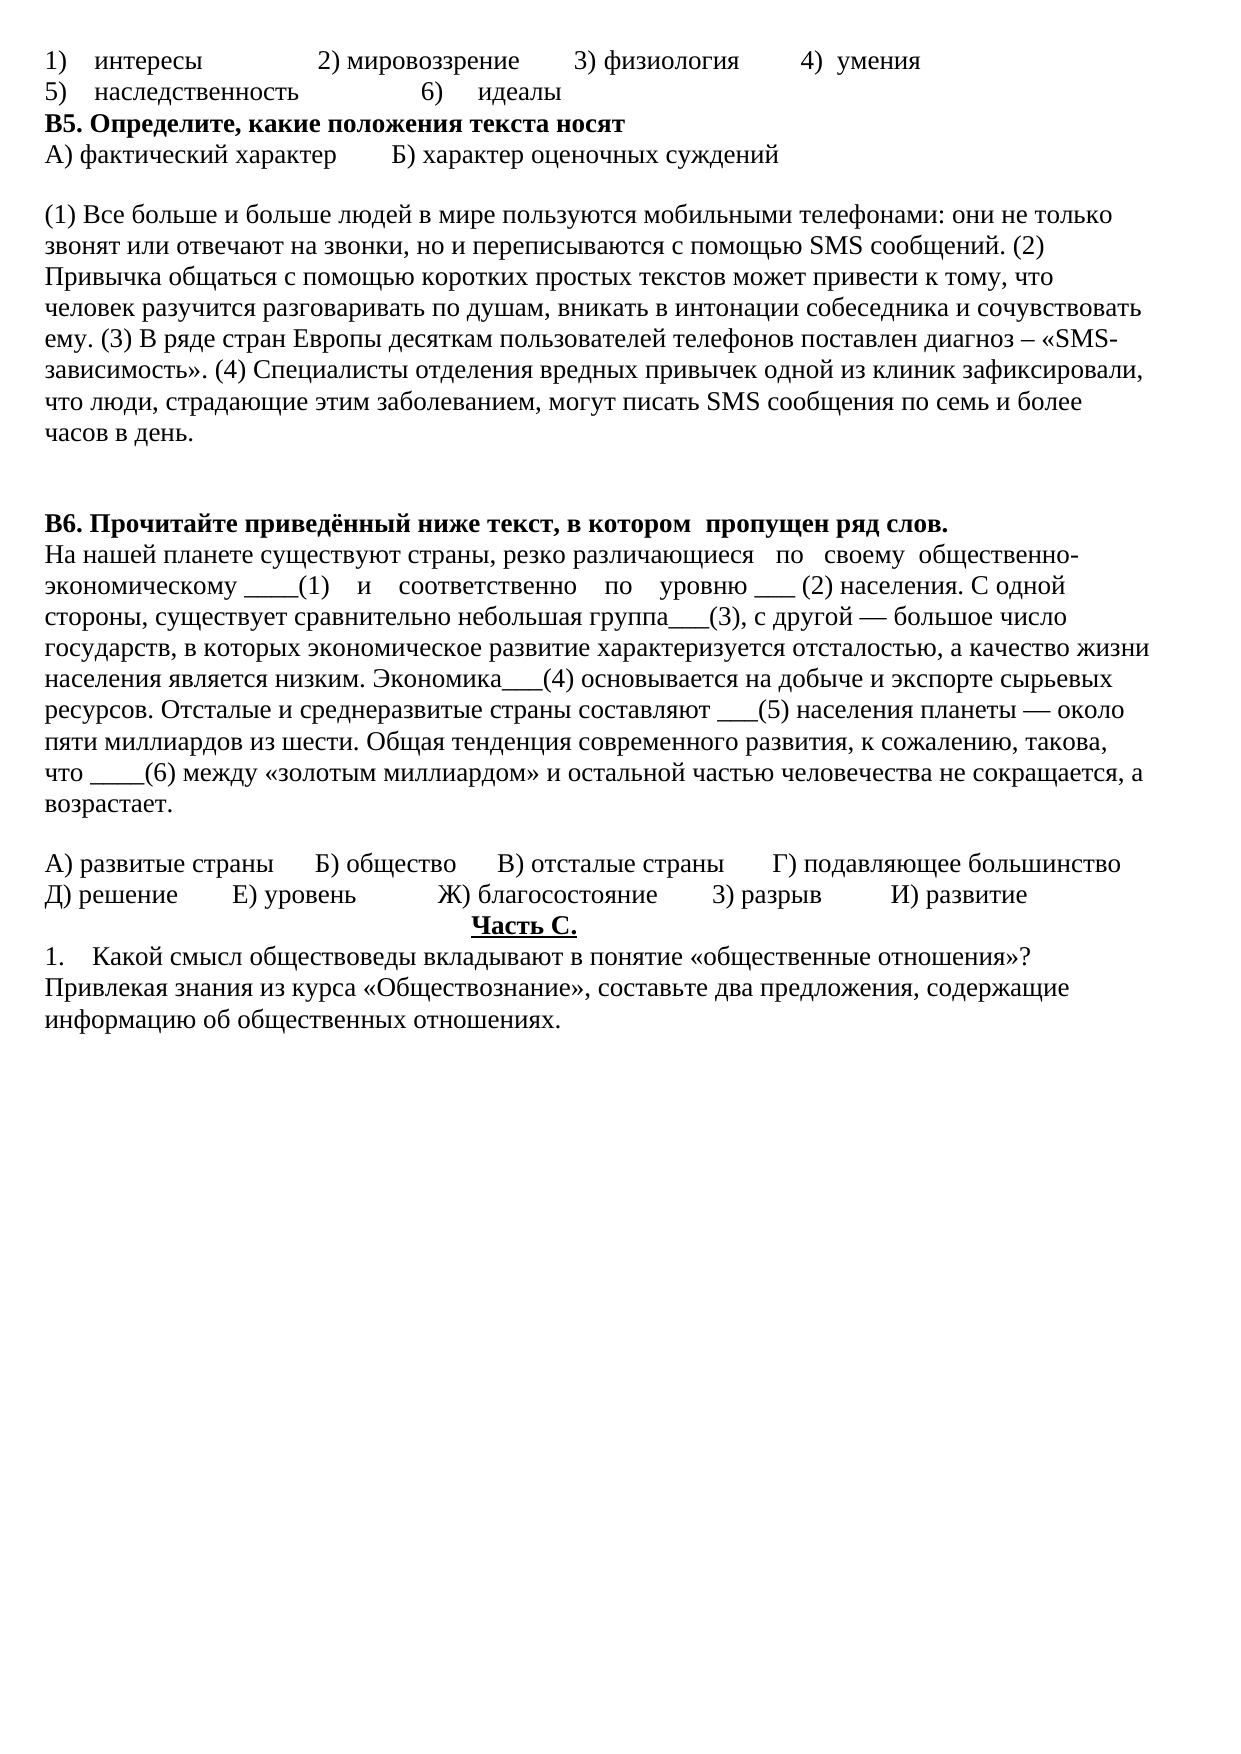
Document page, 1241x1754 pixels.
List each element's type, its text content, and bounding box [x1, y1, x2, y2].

text A) развитые страны Б) общество B) отсталые страны Г) подавляющее большинство Д) решение Е) уровень Ж) благосостояние 3) разрыв И) развитие Часть С. 1. Какой смысл обществоведы вкладывают в понятие «общественные отношения»? Привлекая знания из курса «Обществознание», составьте два предложения, содержащие информацию об общественных отношениях. [44, 847, 1152, 1034]
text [44, 44, 1152, 198]
text (1) Все больше и больше людей в мире пользуются мобильными телефонами: они не только звонят или отвечают на звонки, но и переписываются с помощью SMS сообщений. (2) Привычка общаться с помощью коротких простых текстов может привести к тому, что человек разучится разговаривать по душам, вникать в интонации собеседника и сочувствовать ему. (3) В ряде стран Европы десяткам пользователей телефонов поставлен диагноз – «SMS-зависимость». (4) Специалисты отделения вредных привычек одной из клиник зафиксировали, что люди, страдающие этим заболеванием, могут писать SMS сообщения по семь и более часов в день. [44, 198, 1152, 476]
text В6. Прочитайте приведённый ниже текст, в котором пропущен ряд слов. На нашей планете существуют страны, резко различающиеся по своему общественно-экономическому ____(1) и соответственно по уровню ___ (2) населения. С одной стороны, существует сравнительно небольшая группа___(3), с другой — большое число государств, в которых экономическое развитие характеризуется отсталостью, а качество жизни населения является низким. Экономика___(4) основывается на добыче и экспорте сырьевых ресурсов. Отсталые и среднеразвитые страны составляют ___(5) населения планеты — около пяти миллиардов из шести. Общая тенденция современного развития, к сожалению, такова, что ____(6) между «золотым миллиардом» и остальной частью человечества не сокращается, а возрастает. [44, 507, 1152, 847]
